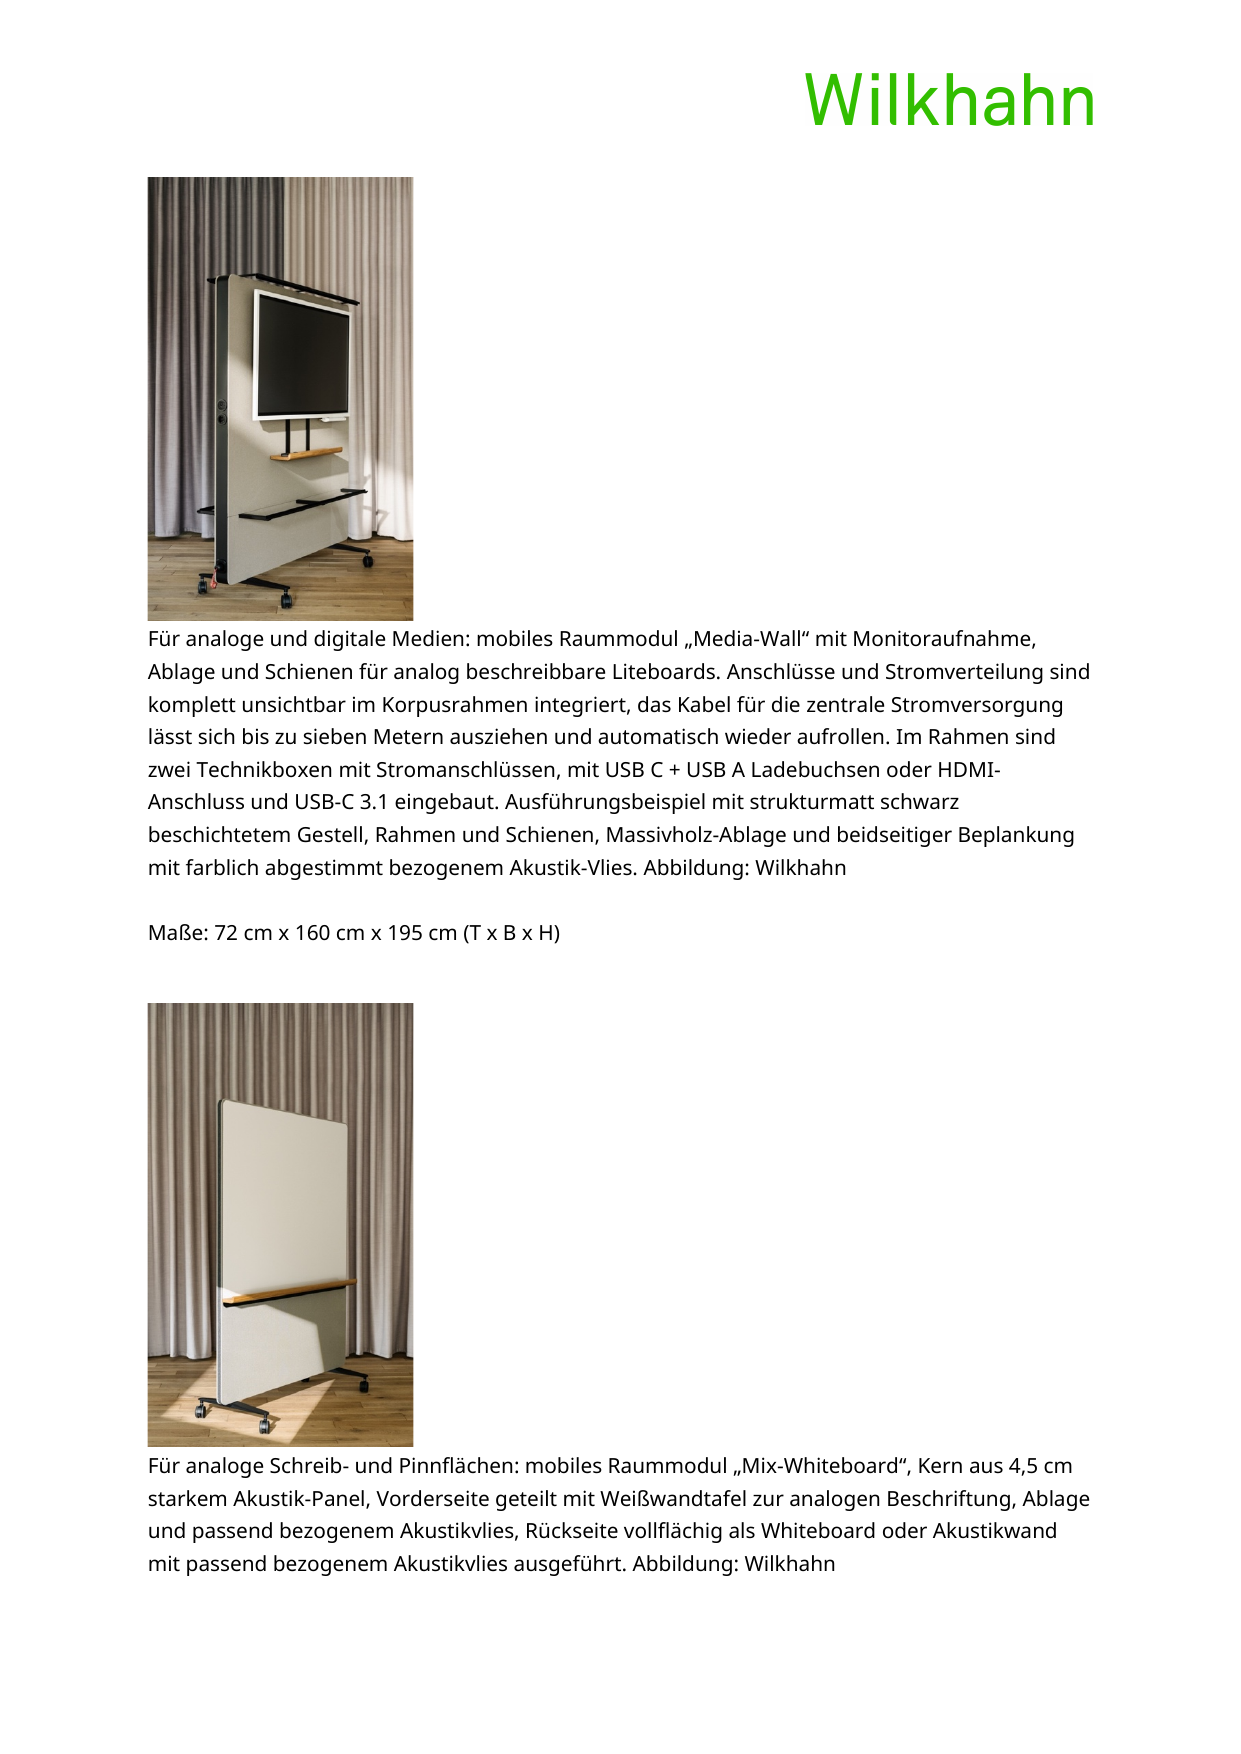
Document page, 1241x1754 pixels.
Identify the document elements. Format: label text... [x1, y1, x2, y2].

text Für analoge und digitale Medien: mobiles Raummodul „Media-Wall“ mit Monitoraufnahme, Ablage und Schienen für analog beschreibbare Liteboards. Anschlüsse und Stromverteilung sind komplett unsichtbar im Korpusrahmen integriert, das Kabel für die zentrale Stromversorgung lässt sich bis zu sieben Metern ausziehen und automatisch wieder aufrollen. Im Rahmen sind zwei Technikboxen mit Stromanschlüssen, mit USB C + USB A Ladebuchsen oder HDMI-Anschluss und USB-C 3.1 eingebaut. Ausführungsbeispiel mit strukturmatt schwarz beschichtetem Gestell, Rahmen und Schienen, Massivholz-Ablage und beidseitiger Beplankung mit farblich abgestimmt bezogenem Akustik-Vlies. Abbildung: Wilkhahn [148, 624, 1093, 881]
text Maße: 72 cm x 160 cm x 195 cm (T x B x H) [148, 918, 1093, 946]
picture [147, 1003, 414, 1447]
picture [147, 177, 414, 621]
text Für analoge Schreib- und Pinnflächen: mobiles Raummodul „Mix-Whiteboard“, Kern aus 4,5 cm starkem Akustik-Panel, Vorderseite geteilt mit Weißwandtafel zur analogen Beschriftung, Ablage und passend bezogenem Akustikvlies, Rückseite vollflächig als Whiteboard oder Akustikwand mit passend bezogenem Akustikvlies ausgeführt. Abbildung: Wilkhahn [148, 1451, 1093, 1577]
picture [805, 73, 1093, 126]
